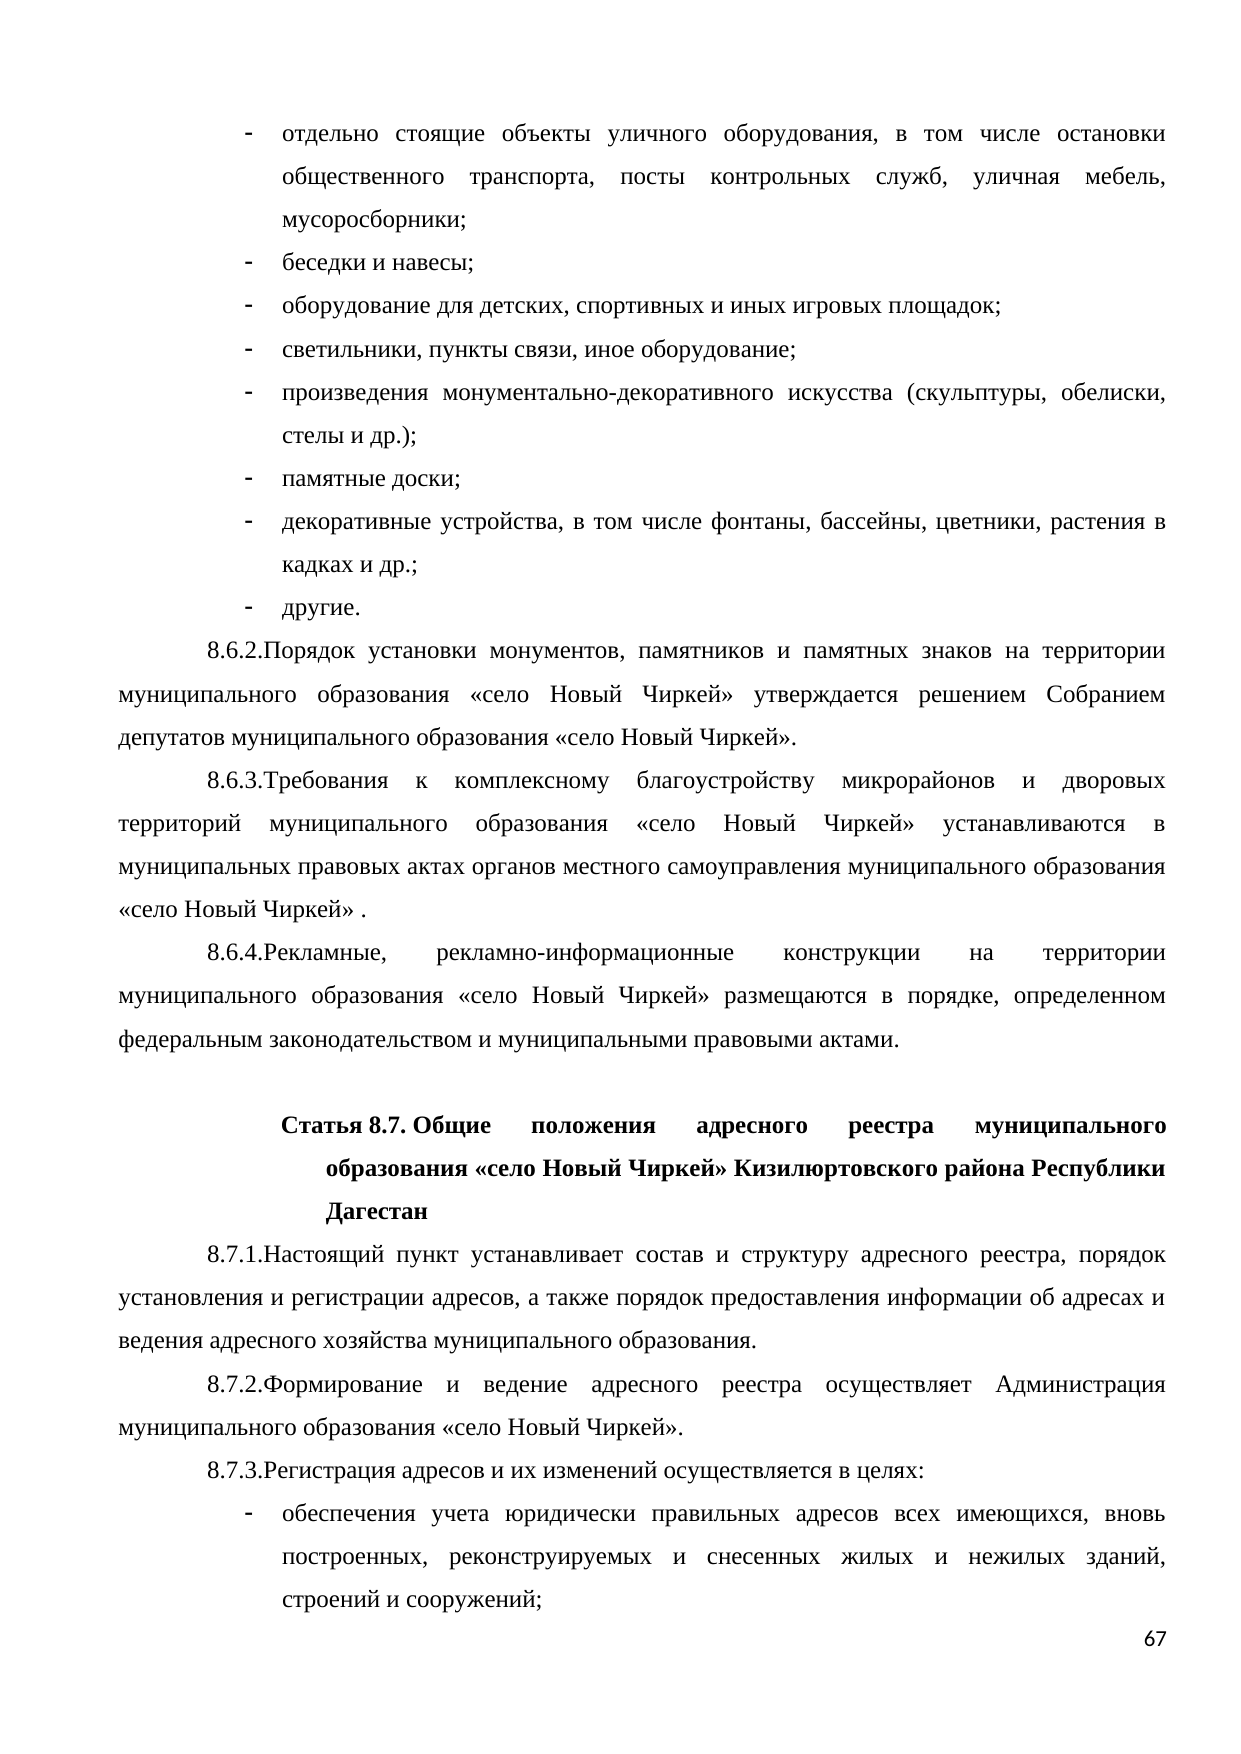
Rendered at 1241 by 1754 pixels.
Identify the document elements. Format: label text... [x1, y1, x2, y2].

list памятные доски; [244, 463, 1167, 492]
text 8.7.2.Формирование и ведение адресного реестра осуществляет Администрация муниципального образования «село Новый Чиркей». [118, 1369, 1167, 1441]
list декоративные устройства, в том числе фонтаны, бассейны, цветники, растения в кадках и др.; [244, 506, 1167, 578]
list оборудование для детских, спортивных и иных игровых площадок; [244, 291, 1167, 319]
list обеспечения учета юридически правильных адресов всех имеющихся, вновь построенных, реконструируемых и снесенных жилых и нежилых зданий, строений и сооружений; [244, 1498, 1167, 1613]
text 8.6.2.Порядок установки монументов, памятников и памятных знаков на территории муниципального образования «село Новый Чиркей» утверждается решением Собранием депутатов муниципального образования «село Новый Чиркей». [118, 636, 1167, 751]
text 8.6.4.Рекламные, рекламно-информационные конструкции на территории муниципального образования «село Новый Чиркей» размещаются в порядке, определенном федеральным законодательством и муниципальными правовыми актами. [118, 937, 1167, 1052]
list отдельно стоящие объекты уличного оборудования, в том числе остановки общественного транспорта, посты контрольных служб, уличная мебель, мусоросборники; [244, 118, 1167, 233]
text 8.7.3.Регистрация адресов и их изменений осуществляется в целях: [118, 1455, 1167, 1484]
text 8.7.1.Настоящий пункт устанавливает состав и структуру адресного реестра, порядок установления и регистрации адресов, а также порядок предоставления информации об адресах и ведения адресного хозяйства муниципального образования. [118, 1239, 1167, 1354]
list другие. [244, 592, 1167, 621]
list произведения монументально-декоративного искусства (скульптуры, обелиски, стелы и др.); [244, 377, 1167, 449]
list беседки и навесы; [244, 247, 1167, 276]
list светильники, пункты связи, иное оборудование; [244, 334, 1167, 362]
list Общие положения адресного реестра муниципального образования «село Новый Чиркей» Кизилюртовского района Республики Дагестан [281, 1110, 1167, 1225]
text 8.6.3.Требования к комплексному благоустройству микрорайонов и дворовых территорий муниципального образования «село Новый Чиркей» устанавливаются в муниципальных правовых актах органов местного самоуправления муниципального образования «село Новый Чиркей» . [118, 765, 1167, 923]
